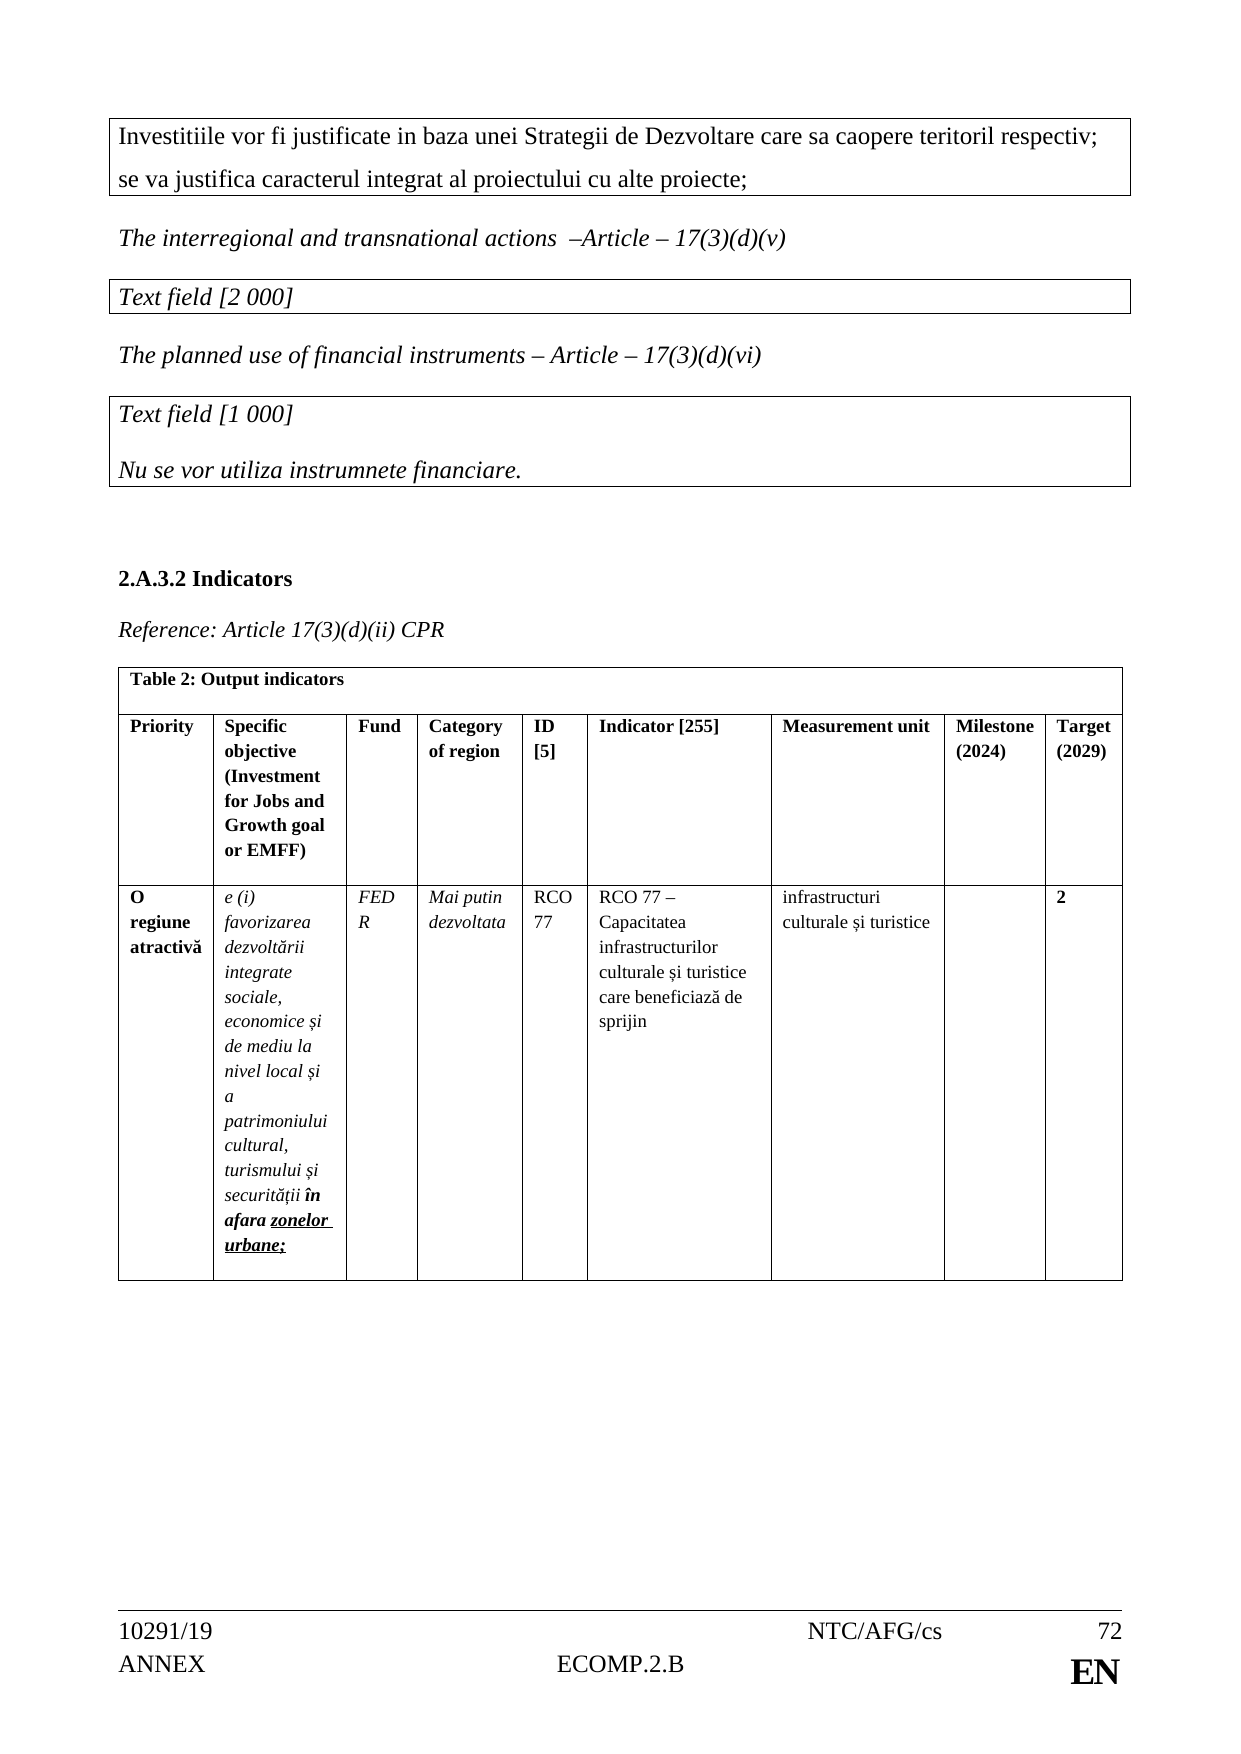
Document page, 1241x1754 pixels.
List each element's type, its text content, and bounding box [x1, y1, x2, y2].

text The interregional and transnational actions –Article – 17(3)(d)(v) [118, 223, 1122, 252]
text 2.A.3.2 Indicators [118, 565, 1122, 591]
table_cell Measurement unit [772, 715, 944, 885]
table_cell Mai putin dezvoltata [418, 886, 522, 1280]
table_cell Milestone (2024) [945, 715, 1045, 885]
table_cell Target (2029) [1046, 715, 1122, 885]
text Nu se vor utiliza instrumnete financiare. [110, 452, 1130, 486]
text The planned use of financial instruments – Article – 17(3)(d)(vi) [118, 341, 1122, 369]
table_cell O regiune atractivă [119, 886, 213, 1280]
table_cell [945, 886, 1045, 1280]
text Investitiile vor fi justificate in baza unei Strategii de Dezvoltare care sa caopere teritoril respectiv; se va justifica caracterul integrat al proiectului cu alte proiecte; [110, 119, 1130, 195]
table_cell FEDR [347, 886, 417, 1280]
table_cell Fund [347, 715, 417, 885]
text Text field [1 000] [110, 397, 1130, 428]
table_cell RCO 77 – Capacitatea infrastructurilor culturale și turistice care beneficiază de sprijin [588, 886, 771, 1280]
table_cell Specific objective (Investment for Jobs and Growth goal or EMFF) [214, 715, 346, 885]
table_cell ID [5] [523, 715, 587, 885]
table_cell Indicator [255] [588, 715, 771, 885]
text Reference: Article 17(3)(d)(ii) CPR [118, 616, 1122, 642]
table_cell Priority [119, 715, 213, 885]
table_cell 2 [1046, 886, 1122, 1280]
table_header Table 2: Output indicators [119, 668, 1122, 714]
table_cell RCO 77 [523, 886, 587, 1280]
table_cell Category of region [418, 715, 522, 885]
table_cell infrastructuri culturale și turistice [772, 886, 944, 1280]
text Text field [2 000] [110, 280, 1130, 313]
